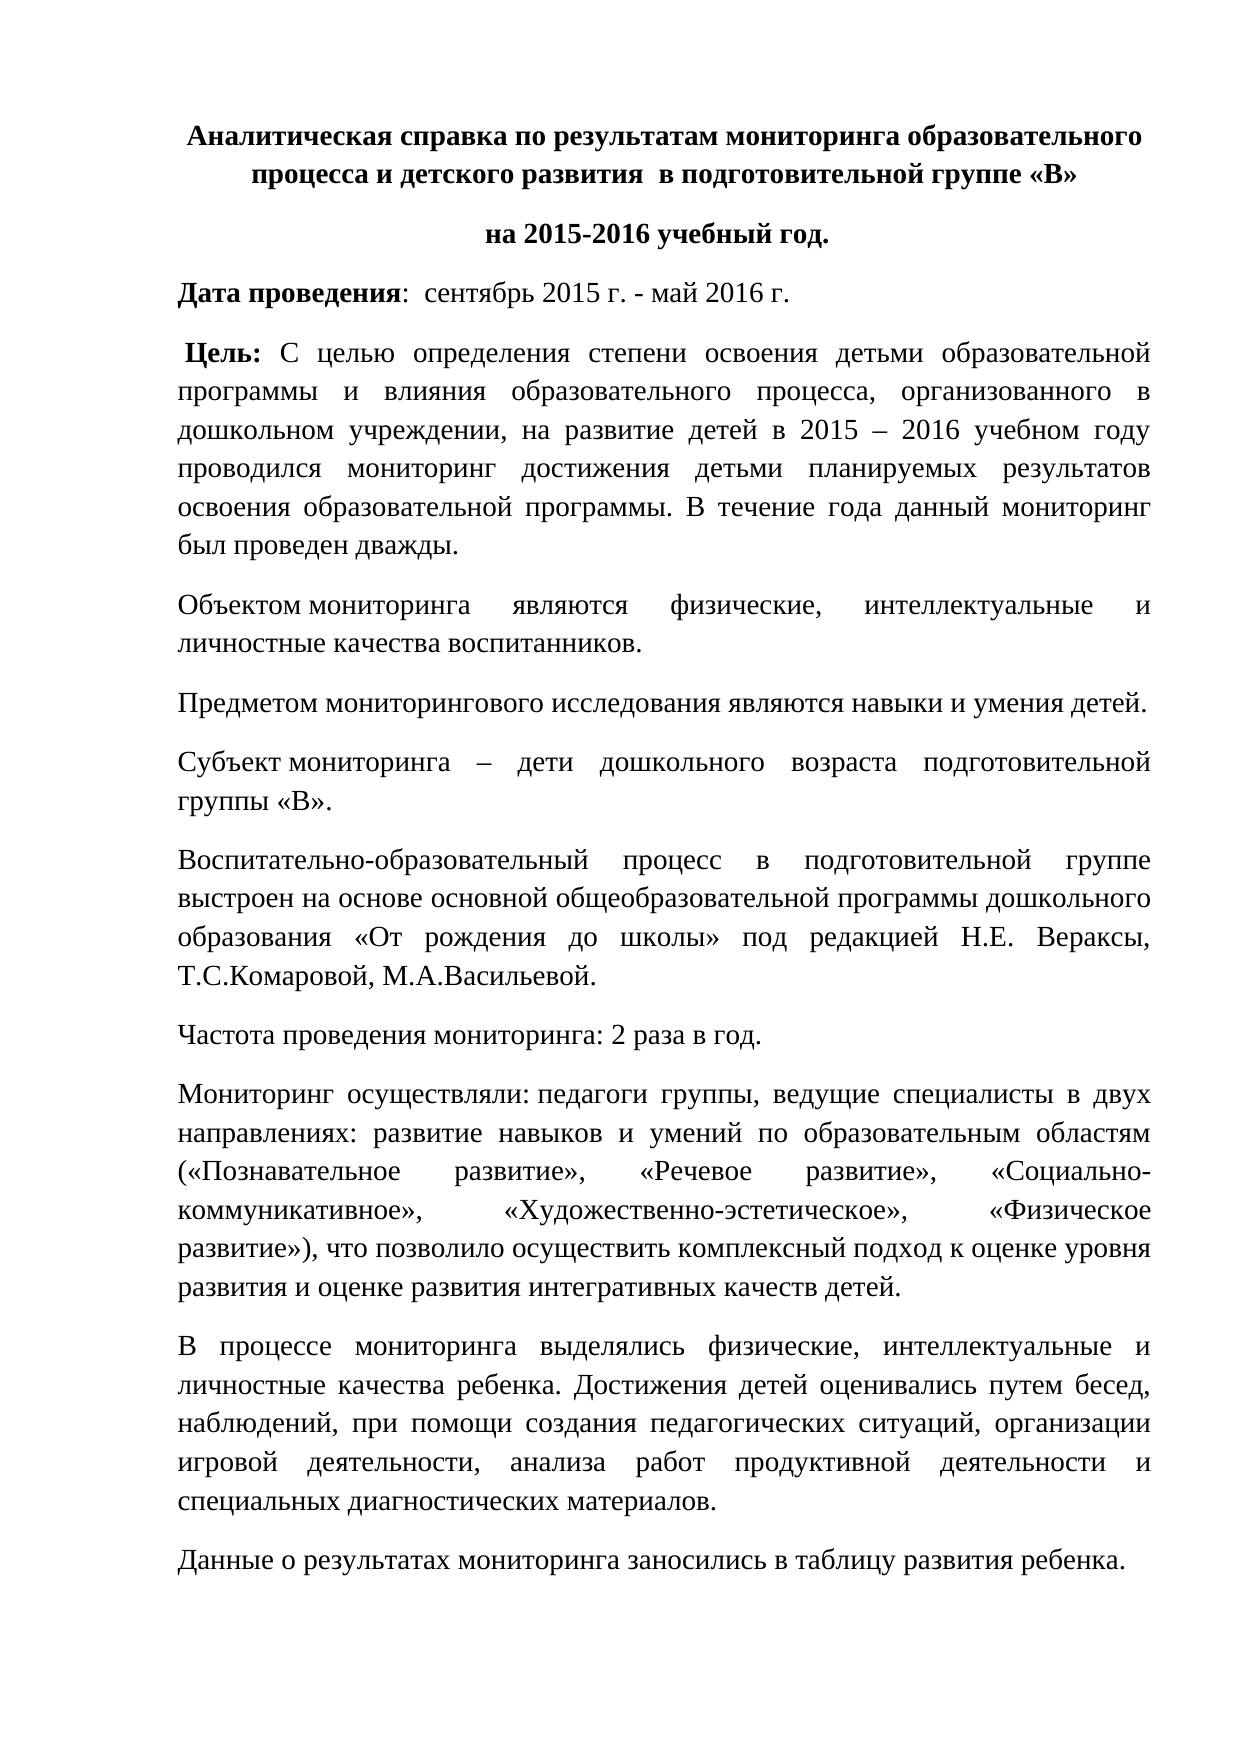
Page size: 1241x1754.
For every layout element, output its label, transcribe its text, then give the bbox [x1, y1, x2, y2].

text Воспитательно-образовательный процесс в подготовительной группе выстроен на основе основной общеобразовательной программы дошкольного образования «От рождения до школы» под редакцией Н.Е. Вераксы, Т.С.Комаровой, М.А.Васильевой. [177, 842, 1152, 991]
text Данные о результатах мониторинга заносились в таблицу развития ребенка. [177, 1542, 1152, 1576]
text Цель: С целью определения степени освоения детьми образовательной программы и влияния образовательного процесса, организованного в дошкольном учреждении, на развитие детей в 2015 – 2016 учебном году проводился мониторинг достижения детьми планируемых результатов освоения образовательной программы. В течение года данный мониторинг был проведен дважды. [177, 335, 1152, 561]
text Дата проведения: сентябрь 2015 г. - май 2016 г. [177, 275, 1152, 309]
text Аналитическая справка по результатам мониторинга образовательного процесса и детского развития в подготовительной группе «В» [177, 118, 1152, 190]
text Субъект мониторинга – дети дошкольного возраста подготовительной группы «В». [177, 744, 1152, 816]
text Предметом мониторингового исследования являются навыки и умения детей. [177, 685, 1152, 718]
text В процессе мониторинга выделялись физические, интеллектуальные и личностные качества ребенка. Достижения детей оценивались путем бесед, наблюдений, при помощи создания педагогических ситуаций, организации игровой деятельности, анализа работ продуктивной деятельности и специальных диагностических материалов. [177, 1328, 1152, 1516]
text Объектом мониторинга являются физические, интеллектуальные и личностные качества воспитанников. [177, 587, 1152, 659]
text Частота проведения мониторинга: 2 раза в год. [177, 1017, 1152, 1051]
text на 2015-2016 учебный год. [177, 216, 1152, 249]
text Мониторинг осуществляли: педагоги группы, ведущие специалисты в двух направлениях: развитие навыков и умений по образовательным областям («Познавательное развитие», «Речевое развитие», «Социально-коммуникативное», «Художественно-эстетическое», «Физическое развитие»), что позволило осуществить комплексный подход к оценке уровня развития и оценке развития интегративных качеств детей. [177, 1076, 1152, 1303]
